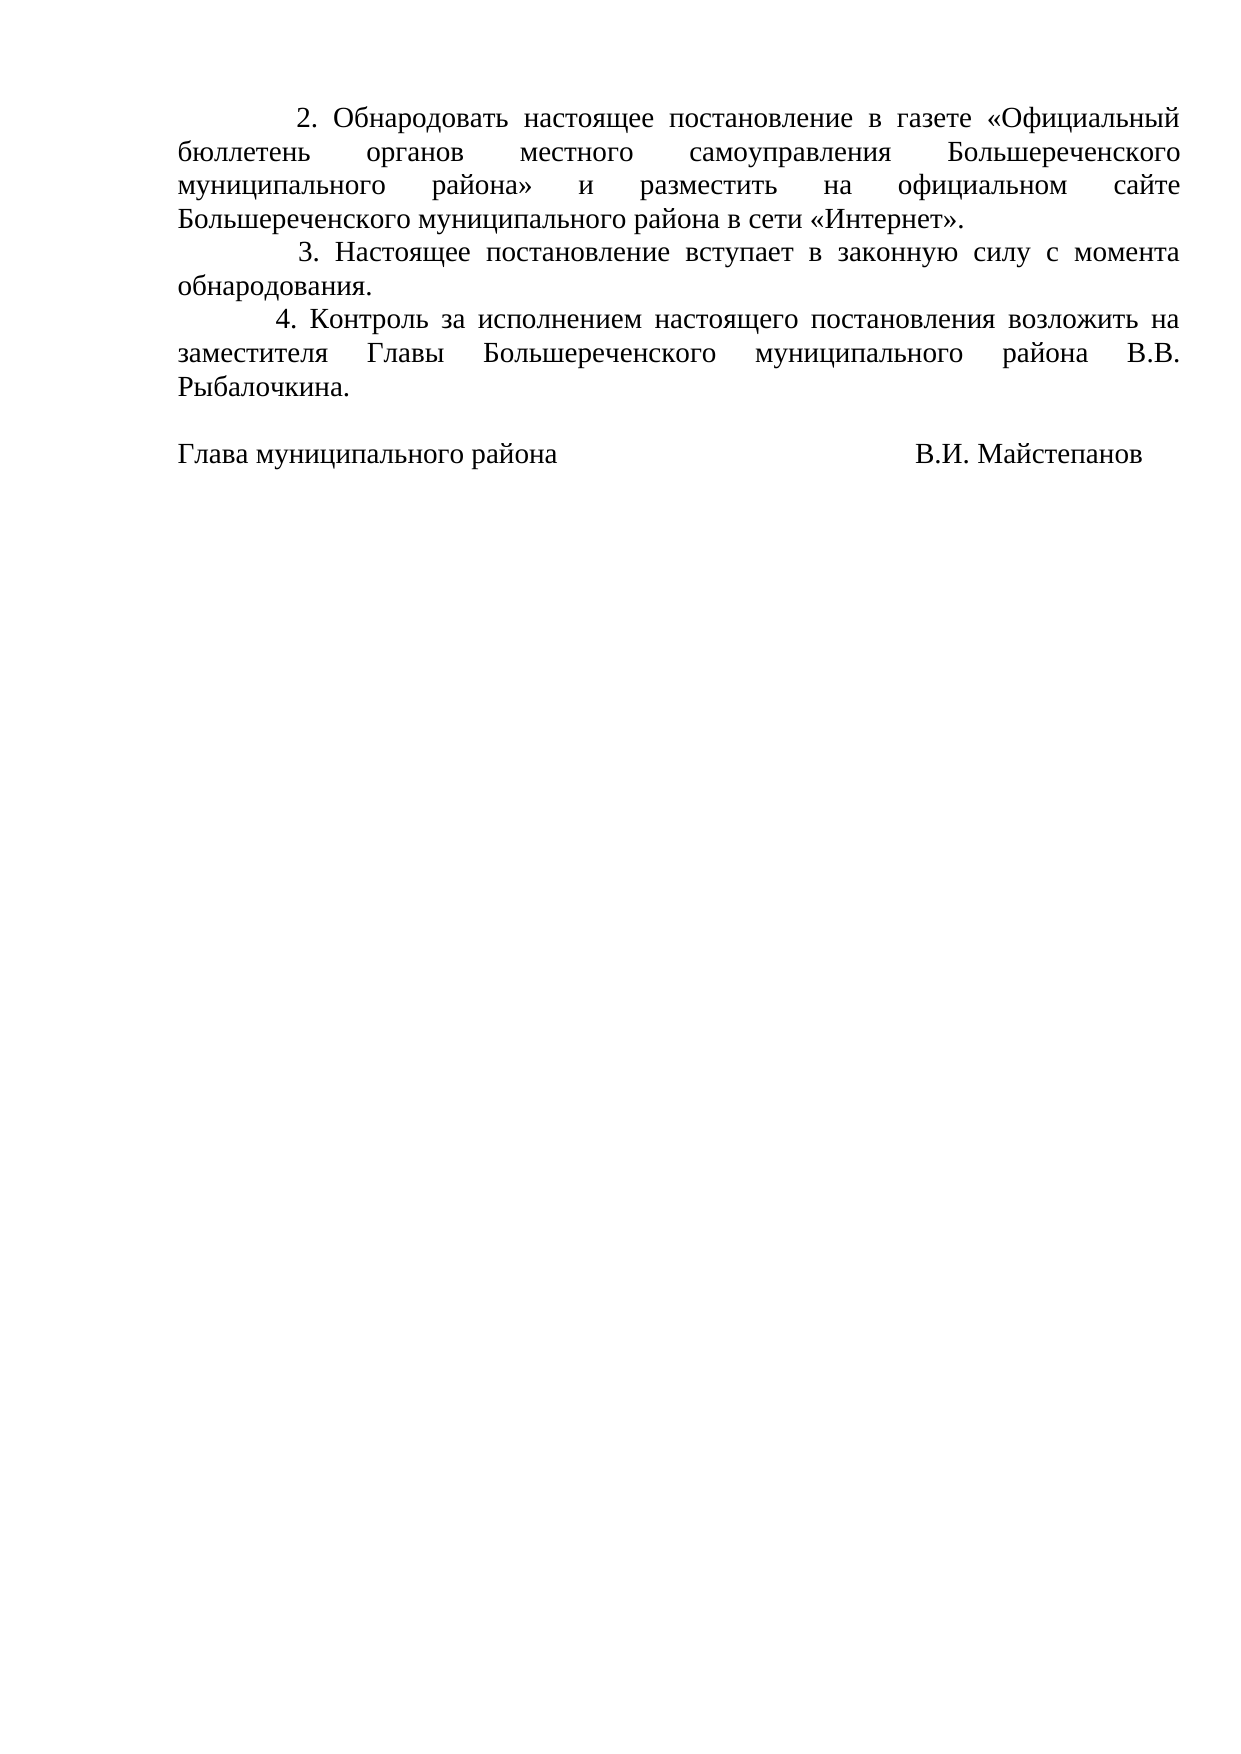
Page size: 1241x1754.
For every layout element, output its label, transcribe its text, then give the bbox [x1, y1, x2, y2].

text 4. Контроль за исполнением настоящего постановления возложить на заместителя Главы Большереченского муниципального района В.В. Рыбалочкина. [177, 302, 1181, 402]
text 3. Настоящее постановление вступает в законную силу с момента обнародования. [177, 234, 1181, 302]
text Глава муниципального района В.И. Майстепанов [177, 436, 1181, 469]
text 2. Обнародовать настоящее постановление в газете «Официальный бюллетень органов местного самоуправления Большереченского муниципального района» и разместить на официальном сайте Большереченского муниципального района в сети «Интернет». [177, 100, 1181, 234]
